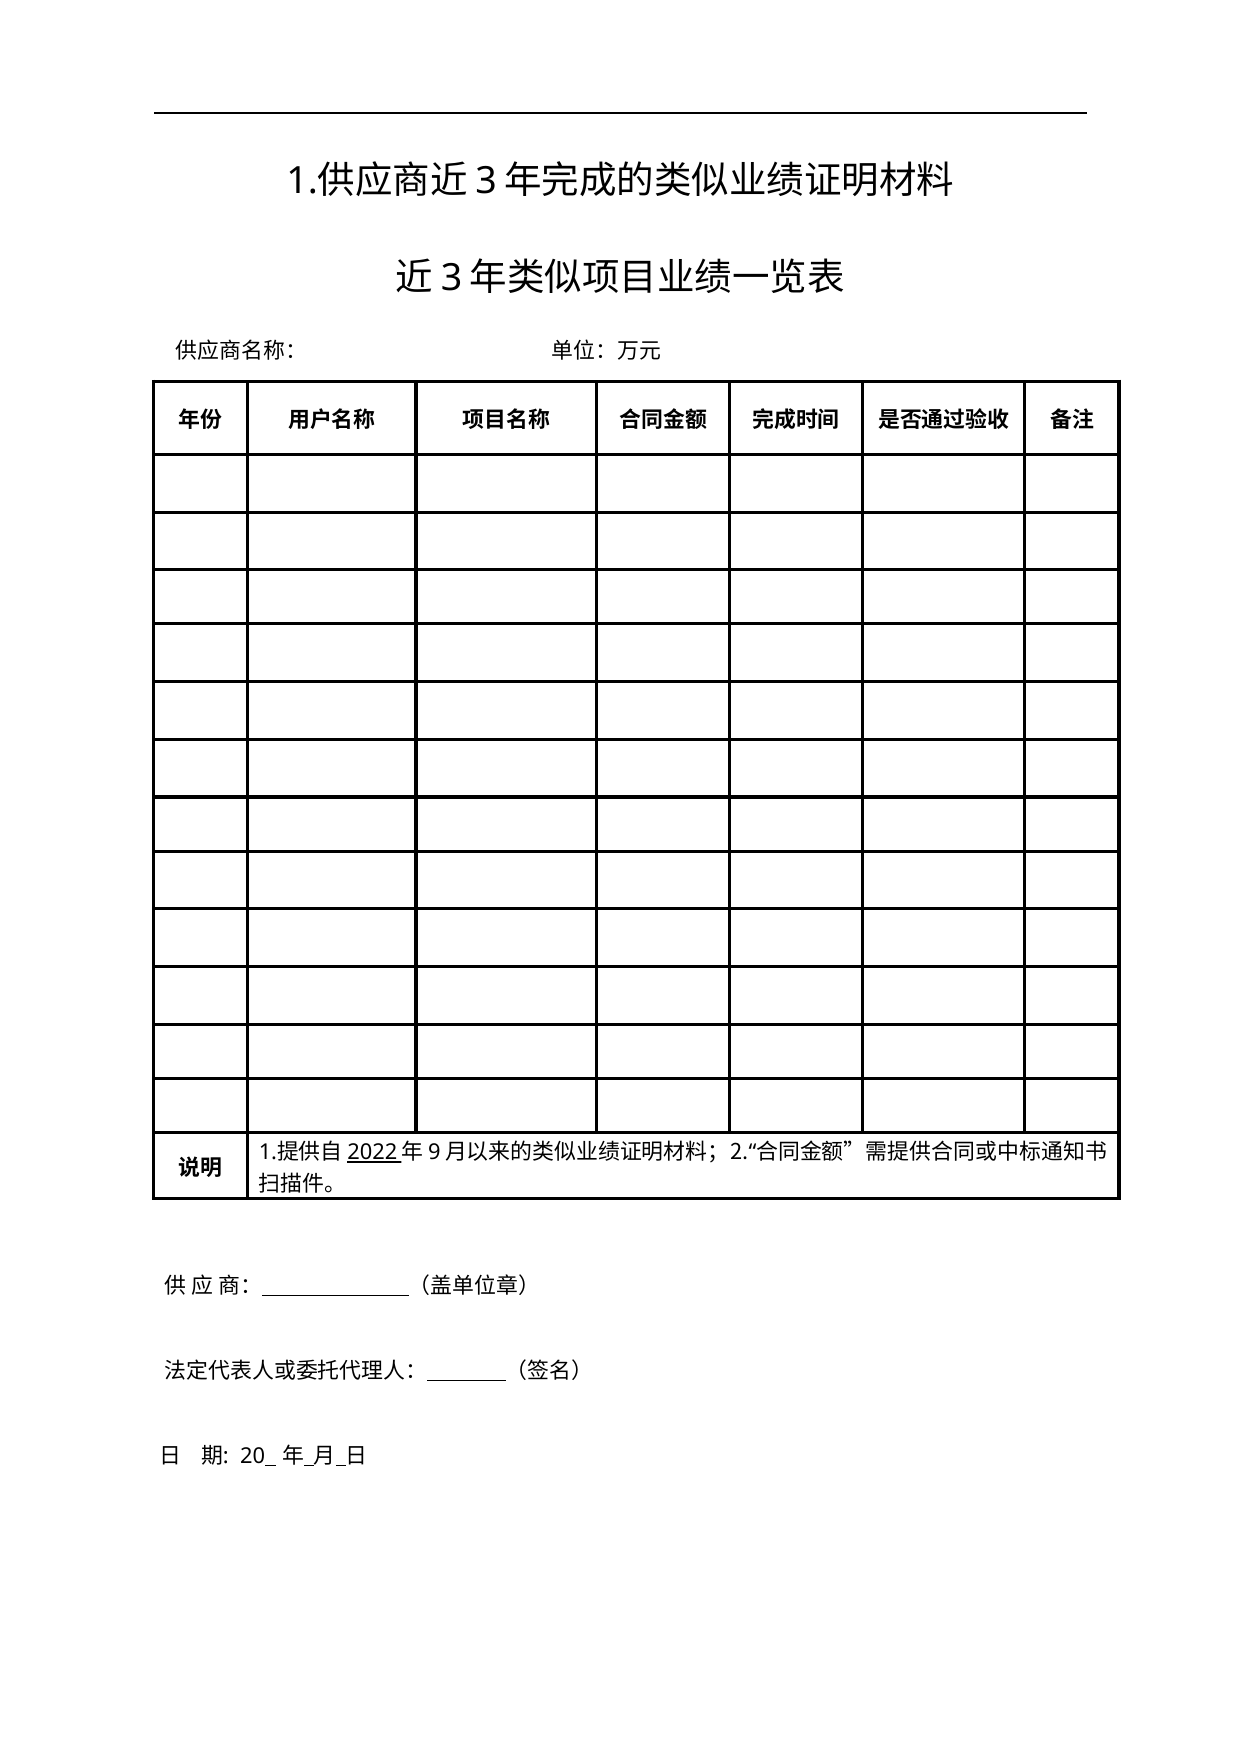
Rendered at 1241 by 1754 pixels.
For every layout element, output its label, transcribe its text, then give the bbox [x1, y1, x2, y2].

subtitle 近3年类似项目业绩一览表 [153, 257, 1087, 298]
table_cell [731, 741, 861, 795]
table_cell [155, 514, 246, 568]
table_cell [864, 514, 1023, 568]
table_cell [418, 741, 595, 795]
table_cell [249, 514, 414, 568]
table_cell [155, 741, 246, 795]
table_cell [1026, 571, 1117, 622]
table_cell [418, 910, 595, 965]
table_cell [731, 1080, 861, 1131]
table_header 是否通过验收 [864, 383, 1023, 453]
table_cell [1026, 683, 1117, 738]
table_cell [864, 853, 1023, 907]
table_cell [864, 1026, 1023, 1077]
table_cell [731, 571, 861, 622]
table_cell [864, 683, 1023, 738]
table_cell 1.提供自2022年9月以来的类似业绩证明材料；2.“合同金额”需提供合同或中标通知书扫描件。 [249, 1134, 1117, 1197]
table_cell [418, 683, 595, 738]
table_cell [1026, 799, 1117, 849]
table_cell [418, 853, 595, 907]
table_header 项目名称 [418, 383, 595, 453]
table_cell [864, 741, 1023, 795]
table_header 年份 [155, 383, 246, 453]
table_cell [1026, 625, 1117, 680]
table_cell [1026, 514, 1117, 568]
text 日 期: 20 年 月 日 [153, 1438, 1087, 1469]
table_cell [155, 571, 246, 622]
table_cell [1026, 853, 1117, 907]
text 供 应 商： （盖单位章） [153, 1268, 1087, 1299]
table_cell [598, 741, 728, 795]
table_header 备注 [1026, 383, 1117, 453]
table_cell [864, 571, 1023, 622]
table_cell [249, 625, 414, 680]
subtitle 供应商名称： 单位：万元 [153, 325, 1087, 367]
table_cell [731, 968, 861, 1023]
table_cell [155, 1026, 246, 1077]
table_cell [864, 968, 1023, 1023]
table_cell [418, 968, 595, 1023]
table_cell [1026, 968, 1117, 1023]
table_cell [864, 625, 1023, 680]
table_cell [1026, 741, 1117, 795]
table_cell [249, 968, 414, 1023]
table_cell [864, 1080, 1023, 1131]
text 1.供应商近3年完成的类似业绩证明材料 [153, 150, 1087, 204]
table_cell [731, 853, 861, 907]
table_cell [1026, 1026, 1117, 1077]
table_cell [731, 910, 861, 965]
table_cell [598, 456, 728, 511]
table_cell [418, 1026, 595, 1077]
table_cell [731, 456, 861, 511]
table_cell [598, 968, 728, 1023]
table_cell [731, 1026, 861, 1077]
table_cell [598, 799, 728, 849]
table_cell [155, 799, 246, 849]
table_cell [155, 1080, 246, 1131]
table_cell [598, 571, 728, 622]
table_cell [418, 625, 595, 680]
table_cell 说明 [155, 1134, 246, 1197]
table_cell [598, 853, 728, 907]
table_cell [155, 625, 246, 680]
table_cell [1026, 1080, 1117, 1131]
table_cell [418, 456, 595, 511]
table_header 用户名称 [249, 383, 414, 453]
table_cell [598, 683, 728, 738]
table_cell [598, 625, 728, 680]
table_cell [731, 683, 861, 738]
table_cell [598, 910, 728, 965]
table_cell [418, 1080, 595, 1131]
table_cell [249, 1080, 414, 1131]
table_cell [249, 910, 414, 965]
table_cell [418, 799, 595, 849]
table_cell [155, 456, 246, 511]
table_cell [864, 456, 1023, 511]
table_cell [731, 514, 861, 568]
table_cell [864, 910, 1023, 965]
table_cell [249, 683, 414, 738]
table_cell [155, 683, 246, 738]
table_cell [731, 625, 861, 680]
table_cell [418, 514, 595, 568]
table_cell [1026, 456, 1117, 511]
table_cell [249, 571, 414, 622]
table_header 合同金额 [598, 383, 728, 453]
table_cell [418, 571, 595, 622]
table_cell [1026, 910, 1117, 965]
text 法定代表人或委托代理人： （签名） [153, 1353, 1087, 1384]
table_cell [155, 968, 246, 1023]
table_cell [249, 456, 414, 511]
table_cell [249, 799, 414, 849]
table_cell [249, 741, 414, 795]
table_header 完成时间 [731, 383, 861, 453]
table_cell [598, 1026, 728, 1077]
table_cell [598, 514, 728, 568]
table_cell [155, 853, 246, 907]
table_cell [249, 1026, 414, 1077]
table_cell [731, 799, 861, 849]
table_cell [598, 1080, 728, 1131]
table_cell [864, 799, 1023, 849]
table_cell [155, 910, 246, 965]
table_cell [249, 853, 414, 907]
